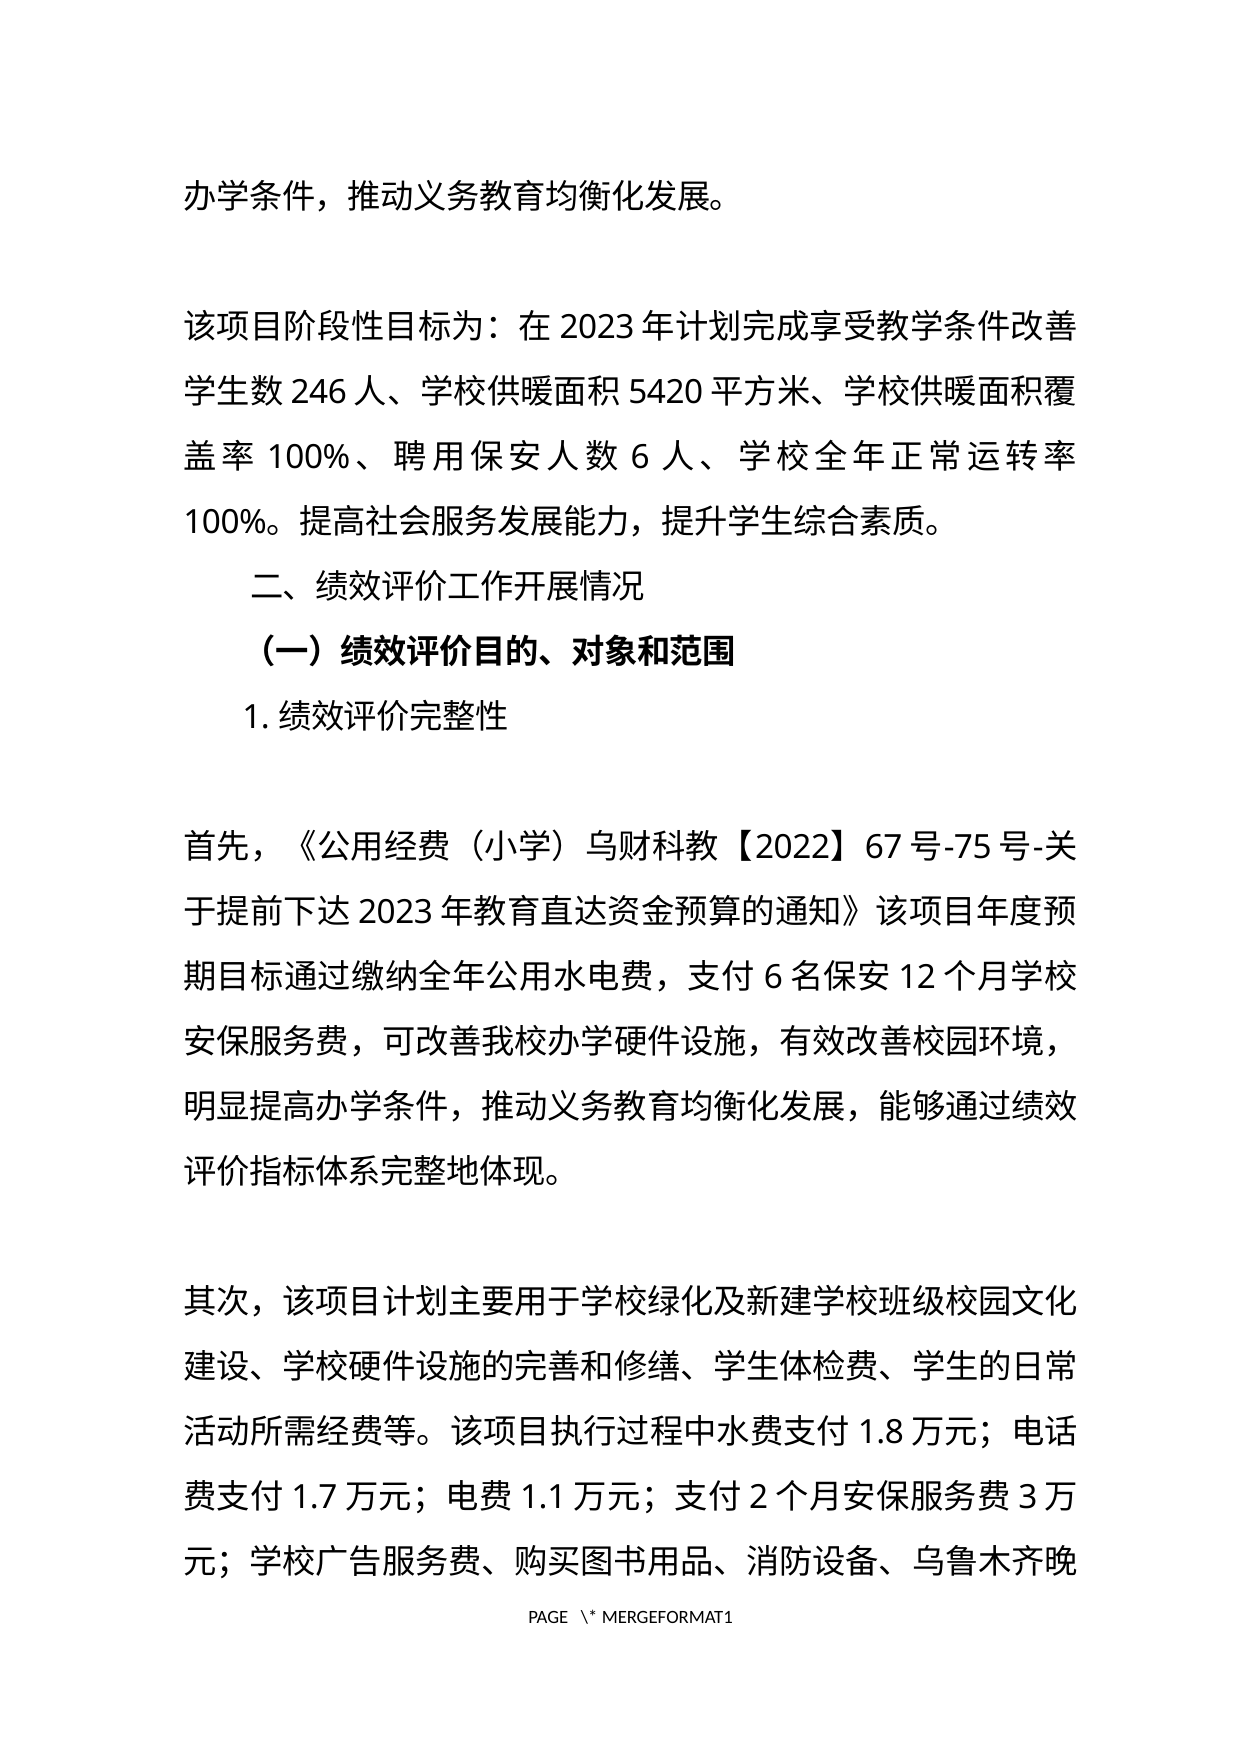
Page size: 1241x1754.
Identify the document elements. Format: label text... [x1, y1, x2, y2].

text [183, 682, 1078, 1592]
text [183, 162, 1078, 552]
text 二、绩效评价工作开展情况 [183, 552, 1078, 617]
text （一）绩效评价目的、对象和范围 [183, 617, 1078, 682]
